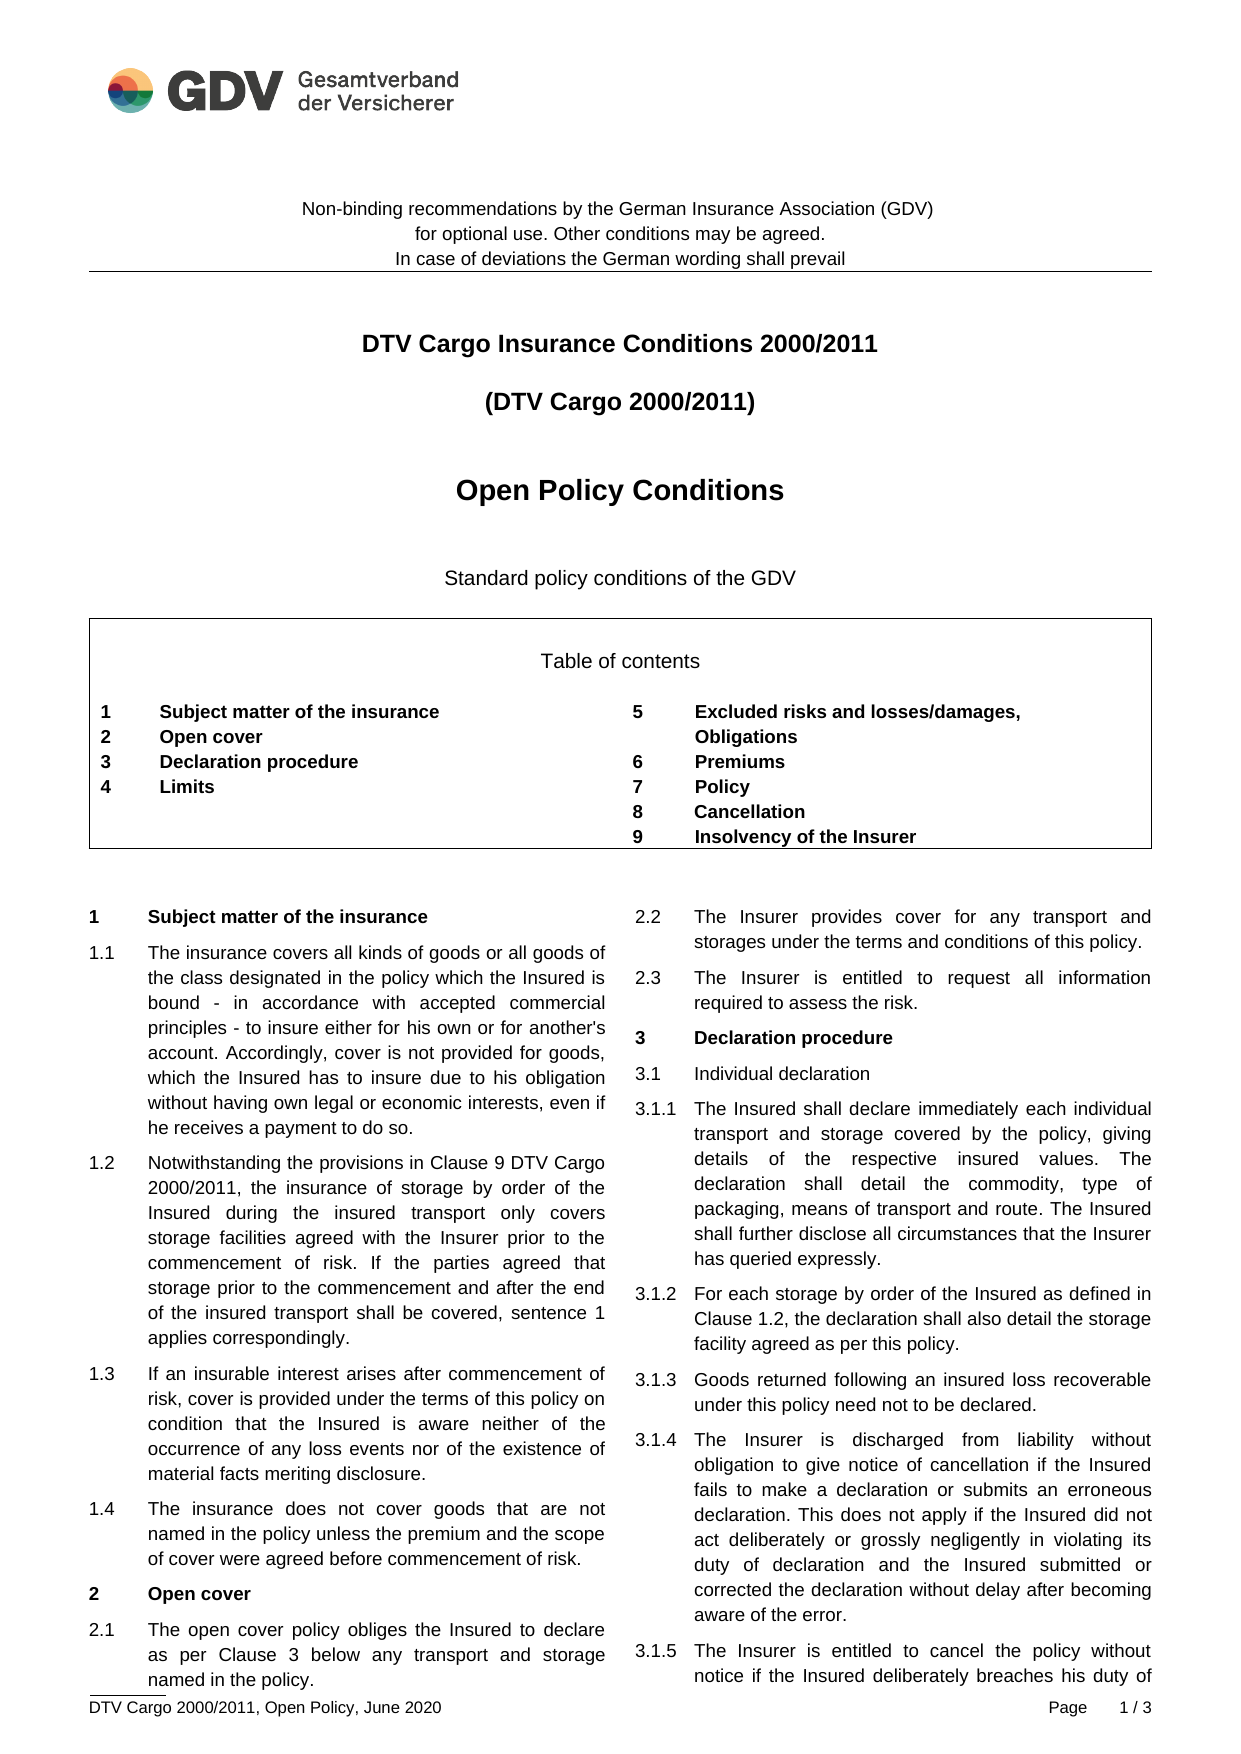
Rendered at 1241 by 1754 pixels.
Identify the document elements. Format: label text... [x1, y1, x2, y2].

text 1.2 Notwithstanding the provisions in Clause 9 DTV Cargo 2000/2011, the insurance of storage by order of the Insured during the insured transport only covers storage facilities agreed with the Insurer prior to the commencement of risk. If the parties agreed that storage prior to the commencement and after the end of the insured transport shall be covered, sentence 1 applies correspondingly. [88, 1148, 605, 1348]
text (DTV Cargo 2000/2011) [88, 387, 1152, 416]
text 1 Subject matter of the insurance [88, 903, 605, 928]
text 3.1.1 The Insured shall declare immediately each individual transport and storage covered by the policy, giving details of the respective insured values. The declaration shall detail the commodity, type of packaging, means of transport and route. The Insured shall further disclose all circumstances that the Insurer has queried expressly. [635, 1094, 1152, 1269]
picture [88, 60, 473, 128]
table_header Table of contents [90, 619, 1151, 698]
subtitle 2 Open cover [88, 1580, 605, 1605]
text DTV Cargo Insurance Conditions 2000/2011 [88, 329, 1152, 358]
subtitle 3 Declaration procedure [635, 1023, 1152, 1048]
text 1.3 If an insurable interest arises after commencement of risk, cover is provided under the terms of this policy on condition that the Insured is aware neither of the occurrence of any loss events nor of the existence of material facts meriting disclosure. [88, 1359, 605, 1484]
text 1.4 The insurance does not cover goods that are not named in the policy unless the premium and the scope of cover were agreed before commencement of risk. [88, 1494, 605, 1569]
text 3.1 Individual declaration [635, 1059, 1152, 1084]
text 2.1 The open cover policy obliges the Insured to declare as per Clause 3 below any transport and storage named in the policy. [88, 1615, 605, 1690]
text 3.1.2 For each storage by order of the Insured as defined in Clause 1.2, the declaration shall also detail the storage facility agreed as per this policy. [635, 1280, 1152, 1355]
text 3.1.3 Goods returned following an insured loss recoverable under this policy need not to be declared. [635, 1365, 1152, 1415]
text 1.1 The insurance covers all kinds of goods or all goods of the class designated in the policy which the Insured is bound - in accordance with accepted commercial principles - to insure either for his own or for another's account. Accordingly, cover is not provided for goods, which the Insured has to insure due to his obligation without having own legal or economic interests, even if he receives a payment to do so. [88, 938, 605, 1138]
table_cell 5 Excluded risks and losses/damages, Obligations 6 Premiums 7 Policy 8 Cancellation 9 Insolvency of the Insurer [621, 698, 1151, 848]
text Standard policy conditions of the GDV [88, 564, 1152, 589]
table_cell 1 Subject matter of the insurance 2 Open cover 3 Declaration procedure 4 Limits [90, 698, 621, 848]
text 2.3 The Insurer is entitled to request all information required to assess the risk. [635, 963, 1152, 1013]
text Open Policy Conditions [88, 473, 1152, 507]
text 3.1.4 The Insurer is discharged from liability without obligation to give notice of cancellation if the Insured fails to make a declaration or submits an erroneous declaration. This does not apply if the Insured did not act deliberately or grossly negligently in violating its duty of declaration and the Insured submitted or corrected the declaration without delay after becoming aware of the error. [635, 1426, 1152, 1626]
text 2.2 The Insurer provides cover for any transport and storages under the terms and conditions of this policy. [635, 903, 1152, 953]
